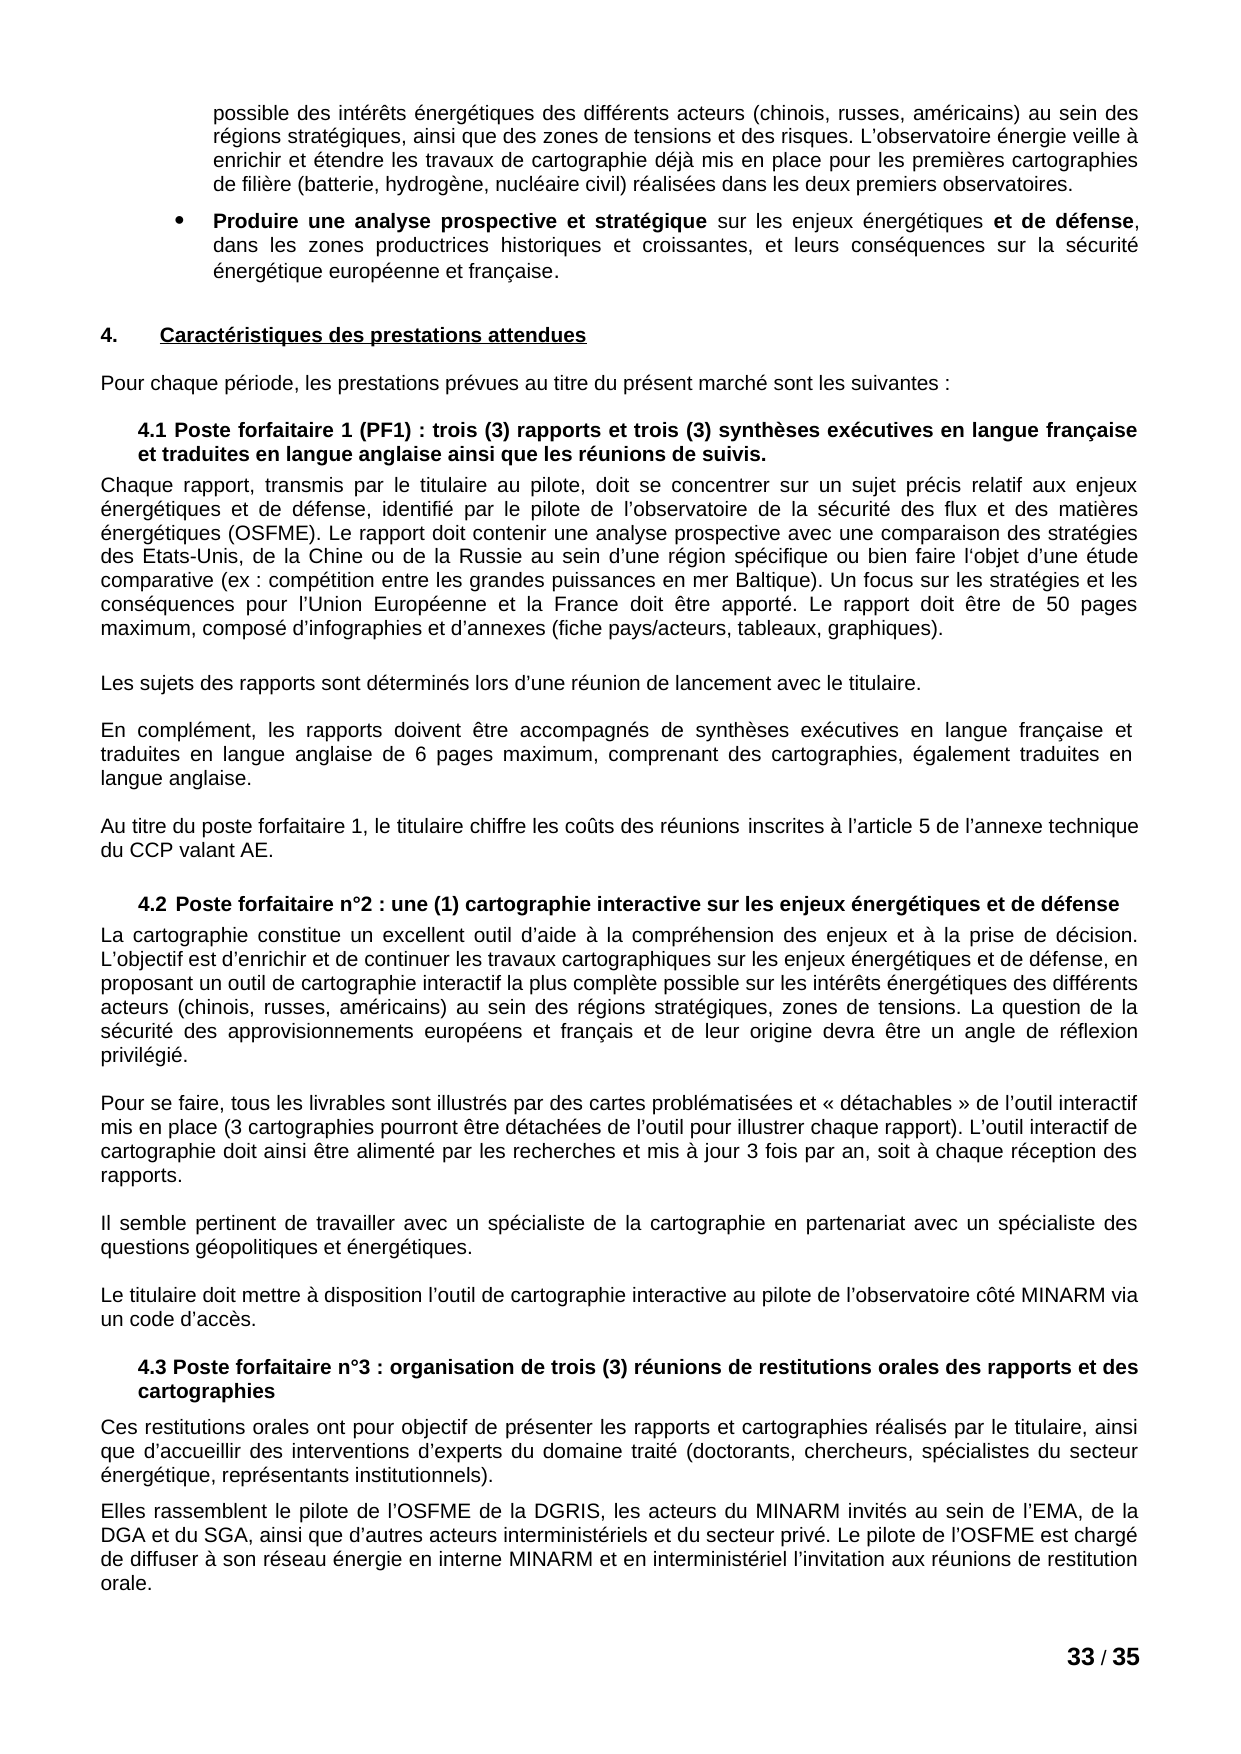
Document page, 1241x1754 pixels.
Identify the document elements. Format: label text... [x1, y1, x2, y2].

text Elles rassemblent le pilote de l’OSFME de la DGRIS, les acteurs du MINARM invités au sein de l’EMA, de la DGA et du SGA, ainsi que d’autres acteurs interministériels et du secteur privé. Le pilote de l’OSFME est chargé de diffuser à son réseau énergie en interne MINARM et en interministériel l’invitation aux réunions de restitution orale. [100, 1499, 1140, 1595]
text 4.1 Poste forfaitaire 1 (PF1) : trois (3) rapports et trois (3) synthèses exécutives en langue française et traduites en langue anglaise ainsi que les réunions de suivis. [138, 418, 1140, 466]
list Poste forfaitaire n°2 : une (1) cartographie interactive sur les enjeux énergétiques et de défense [138, 892, 1140, 916]
text Au titre du poste forfaitaire 1, le titulaire chiffre les coûts des réunions inscrites à l’article 5 de l’annexe technique du CCP valant AE. [100, 814, 1140, 862]
text La cartographie constitue un excellent outil d’aide à la compréhension des enjeux et à la prise de décision. L’objectif est d’enrichir et de continuer les travaux cartographiques sur les enjeux énergétiques et de défense, en proposant un outil de cartographie interactif la plus complète possible sur les intérêts énergétiques des différents acteurs (chinois, russes, américains) au sein des régions stratégiques, zones de tensions. La question de la sécurité des approvisionnements européens et français et de leur origine devra être un angle de réflexion privilégié. [100, 923, 1140, 1067]
text 4.3 Poste forfaitaire n°3 : organisation de trois (3) réunions de restitutions orales des rapports et des cartographies [138, 1354, 1140, 1402]
text Pour chaque période, les prestations prévues au titre du présent marché sont les suivantes : [100, 370, 1140, 394]
list Produire une analyse prospective et stratégique sur les enjeux énergétiques et de défense, dans les zones productrices historiques et croissantes, et leurs conséquences sur la sécurité énergétique européenne et française. [175, 209, 1140, 283]
list Caractéristiques des prestations attendues [100, 322, 1140, 346]
text Pour se faire, tous les livrables sont illustrés par des cartes problématisées et « détachables » de l’outil interactif mis en place (3 cartographies pourront être détachées de l’outil pour illustrer chaque rapport). L’outil interactif de cartographie doit ainsi être alimenté par les recherches et mis à jour 3 fois par an, soit à chaque réception des rapports. [100, 1091, 1140, 1187]
text Les sujets des rapports sont déterminés lors d’une réunion de lancement avec le titulaire. [100, 670, 1140, 694]
text Chaque rapport, transmis par le titulaire au pilote, doit se concentrer sur un sujet précis relatif aux enjeux énergétiques et de défense, identifié par le pilote de l’observatoire de la sécurité des flux et des matières énergétiques (OSFME). Le rapport doit contenir une analyse prospective avec une comparaison des stratégies des Etats-Unis, de la Chine ou de la Russie au sein d’une région spécifique ou bien faire l‘objet d’une étude comparative (ex : compétition entre les grandes puissances en mer Baltique). Un focus sur les stratégies et les conséquences pour l’Union Européenne et la France doit être apporté. Le rapport doit être de 50 pages maximum, composé d’infographies et d’annexes (fiche pays/acteurs, tableaux, graphiques). [100, 472, 1140, 640]
text Il semble pertinent de travailler avec un spécialiste de la cartographie en partenariat avec un spécialiste des questions géopolitiques et énergétiques. [100, 1211, 1140, 1259]
text Le titulaire doit mettre à disposition l’outil de cartographie interactive au pilote de l’observatoire côté MINARM via un code d’accès. [100, 1283, 1140, 1331]
text En complément, les rapports doivent être accompagnés de synthèses exécutives en langue française et traduites en langue anglaise de 6 pages maximum, comprenant des cartographies, également traduites en langue anglaise. [100, 718, 1134, 790]
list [175, 100, 1140, 196]
text Ces restitutions orales ont pour objectif de présenter les rapports et cartographies réalisés par le titulaire, ainsi que d’accueillir des interventions d’experts du domaine traité (doctorants, chercheurs, spécialistes du secteur énergétique, représentants institutionnels). [100, 1415, 1140, 1487]
